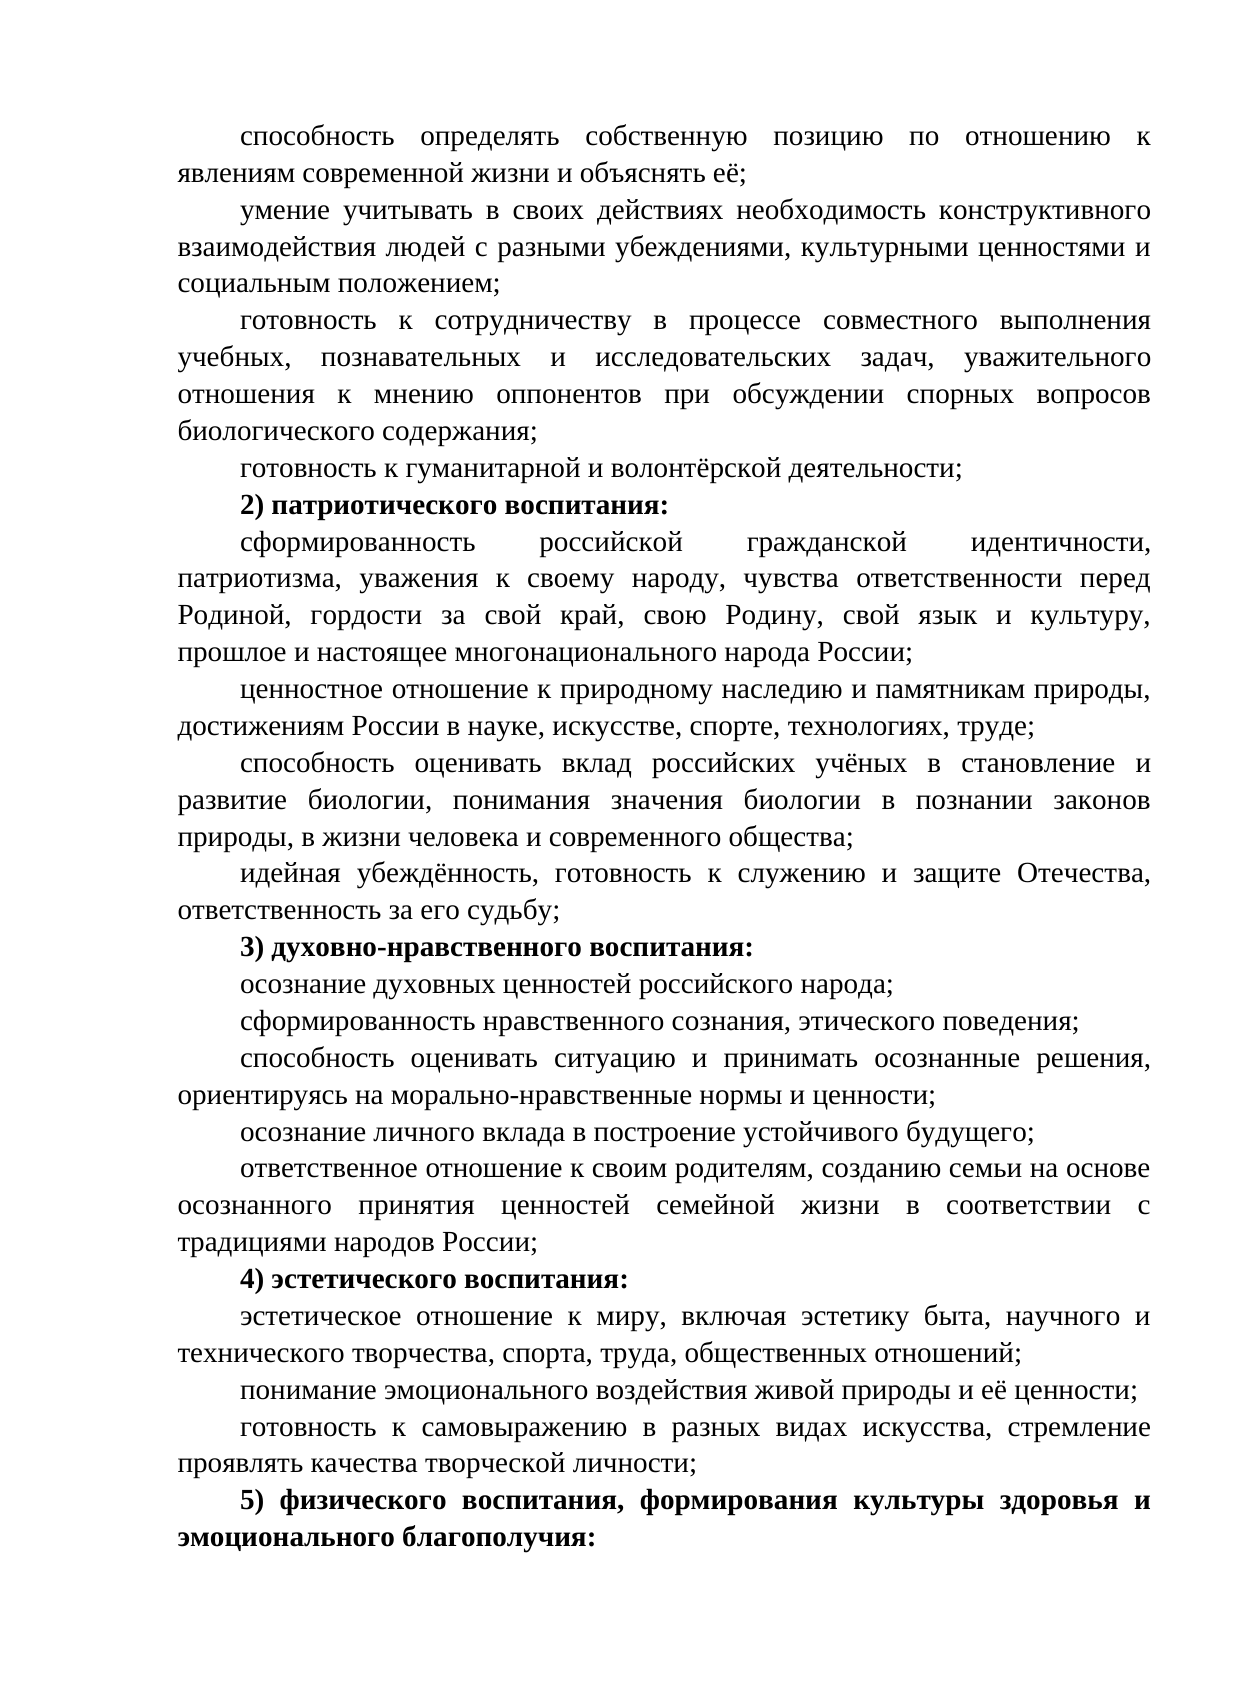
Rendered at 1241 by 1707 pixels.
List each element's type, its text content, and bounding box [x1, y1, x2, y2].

text ценностное отношение к природному наследию и памятникам природы, достижениям России в науке, искусстве, спорте, технологиях, труде; [177, 671, 1152, 742]
text готовность к сотрудничеству в процессе совместного выполнения учебных, познавательных и исследовательских задач, уважительного отношения к мнению оппонентов при обсуждении спорных вопросов биологического содержания; [177, 302, 1152, 447]
text способность оценивать ситуацию и принимать осознанные решения, ориентируясь на морально-нравственные нормы и ценности; [177, 1040, 1152, 1110]
text 5) физического воспитания, формирования культуры здоровья и эмоционального благополучия: [177, 1482, 1152, 1553]
text осознание духовных ценностей российского народа; [177, 966, 1152, 1000]
text эстетическое отношение к миру, включая эстетику быта, научного и технического творчества, спорта, труда, общественных отношений; [177, 1298, 1152, 1368]
text сформированность российской гражданской идентичности, патриотизма, уважения к своему народу, чувства ответственности перед Родиной, гордости за свой край, свою Родину, свой язык и культуру, прошлое и настоящее многонационального народа России; [177, 524, 1152, 668]
text понимание эмоционального воздействия живой природы и её ценности; [177, 1372, 1152, 1405]
text способность оценивать вклад российских учёных в становление и развитие биологии, понимания значения биологии в познании законов природы, в жизни человека и современного общества; [177, 745, 1152, 852]
text осознание личного вклада в построение устойчивого будущего; [177, 1114, 1152, 1147]
text готовность к самовыражению в разных видах искусства, стремление проявлять качества творческой личности; [177, 1409, 1152, 1479]
text способность определять собственную позицию по отношению к явлениям современной жизни и объяснять её; [177, 118, 1152, 188]
text идейная убеждённость, готовность к служению и защите Отечества, ответственность за его судьбу; [177, 856, 1152, 926]
text умение учитывать в своих действиях необходимость конструктивного взаимодействия людей с разными убеждениями, культурными ценностями и социальным положением; [177, 192, 1152, 299]
text ответственное отношение к своим родителям, созданию семьи на основе осознанного принятия ценностей семейной жизни в соответствии с традициями народов России; [177, 1151, 1152, 1258]
text готовность к гуманитарной и волонтёрской деятельности; [177, 450, 1152, 483]
text 4) эстетического воспитания: [177, 1261, 1152, 1295]
text 2) патриотического воспитания: [177, 487, 1152, 520]
text 3) духовно-нравственного воспитания: [177, 929, 1152, 963]
text сформированность нравственного сознания, этического поведения; [177, 1003, 1152, 1037]
